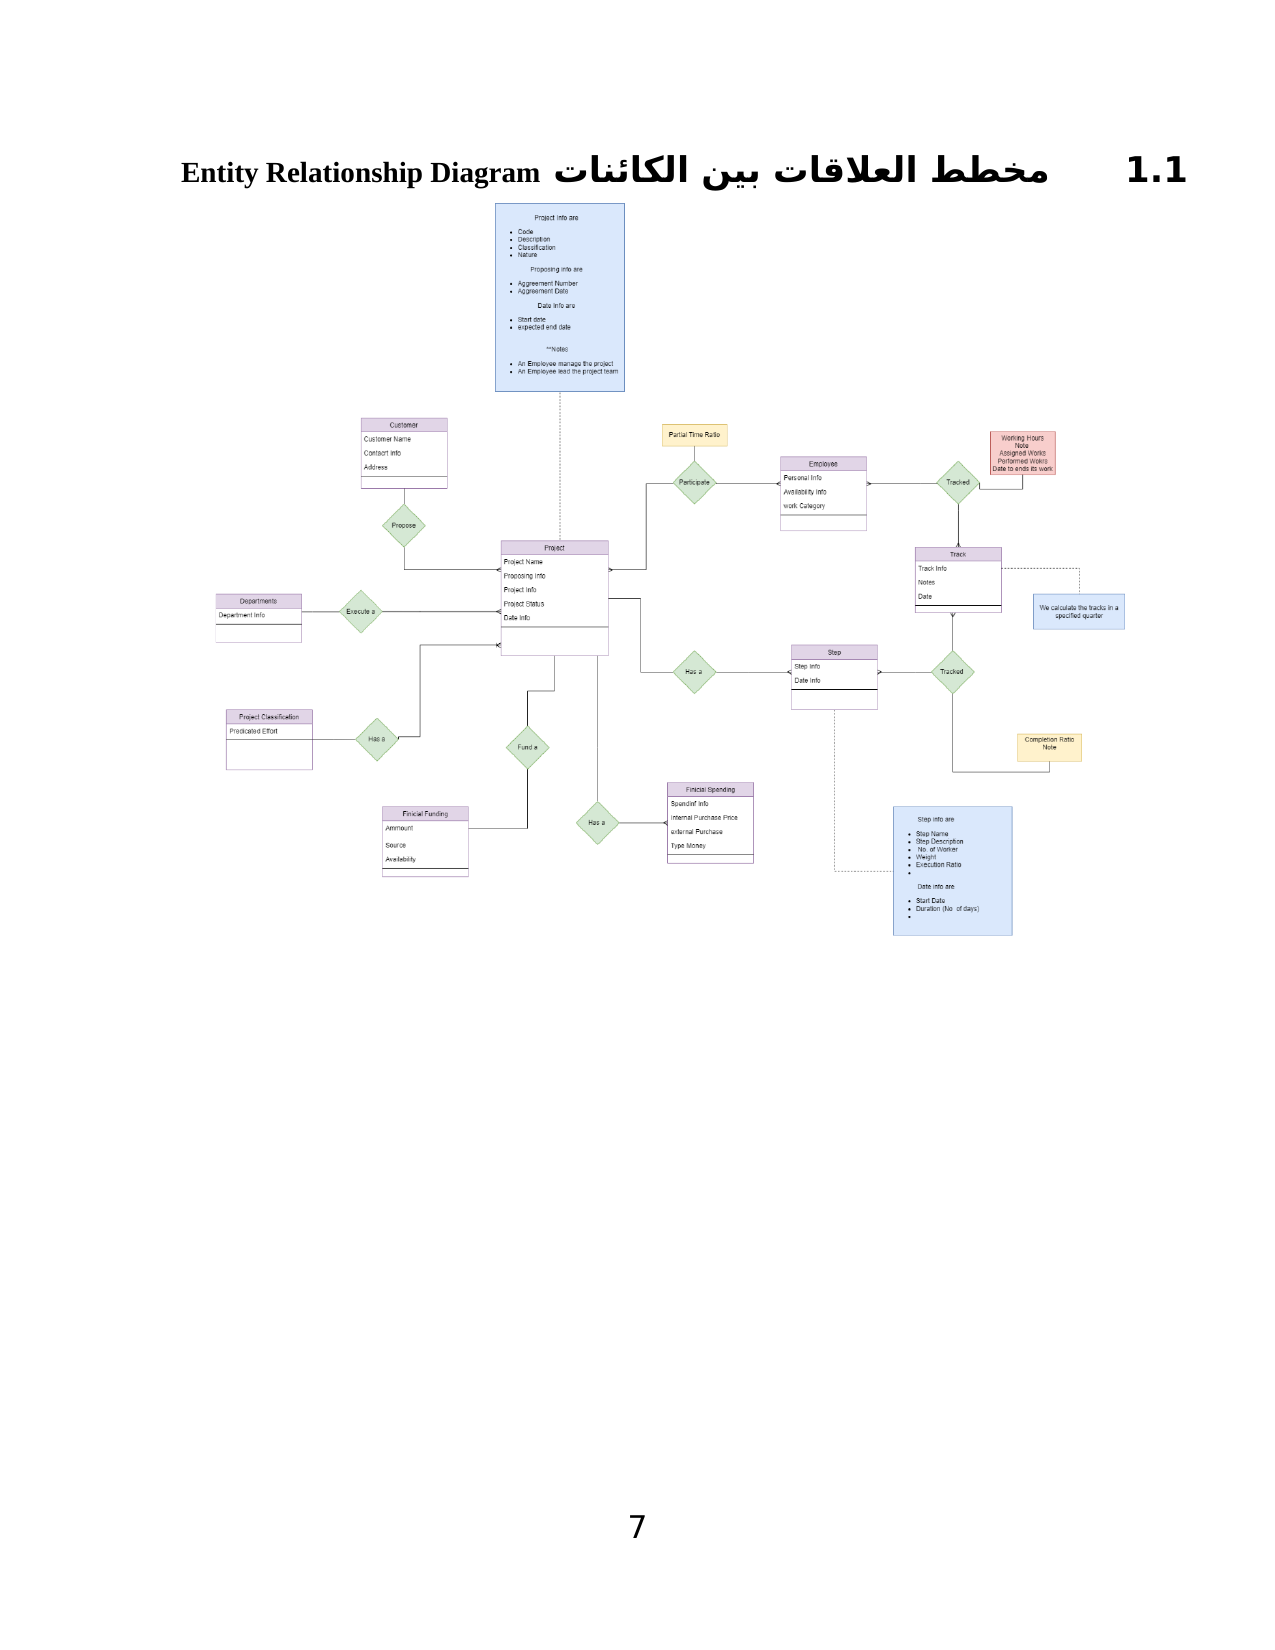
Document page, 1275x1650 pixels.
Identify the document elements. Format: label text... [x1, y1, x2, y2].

picture [215, 203, 1125, 936]
list مخطط العلاقات بين الكائنات Entity Relationship Diagram [150, 150, 1125, 191]
